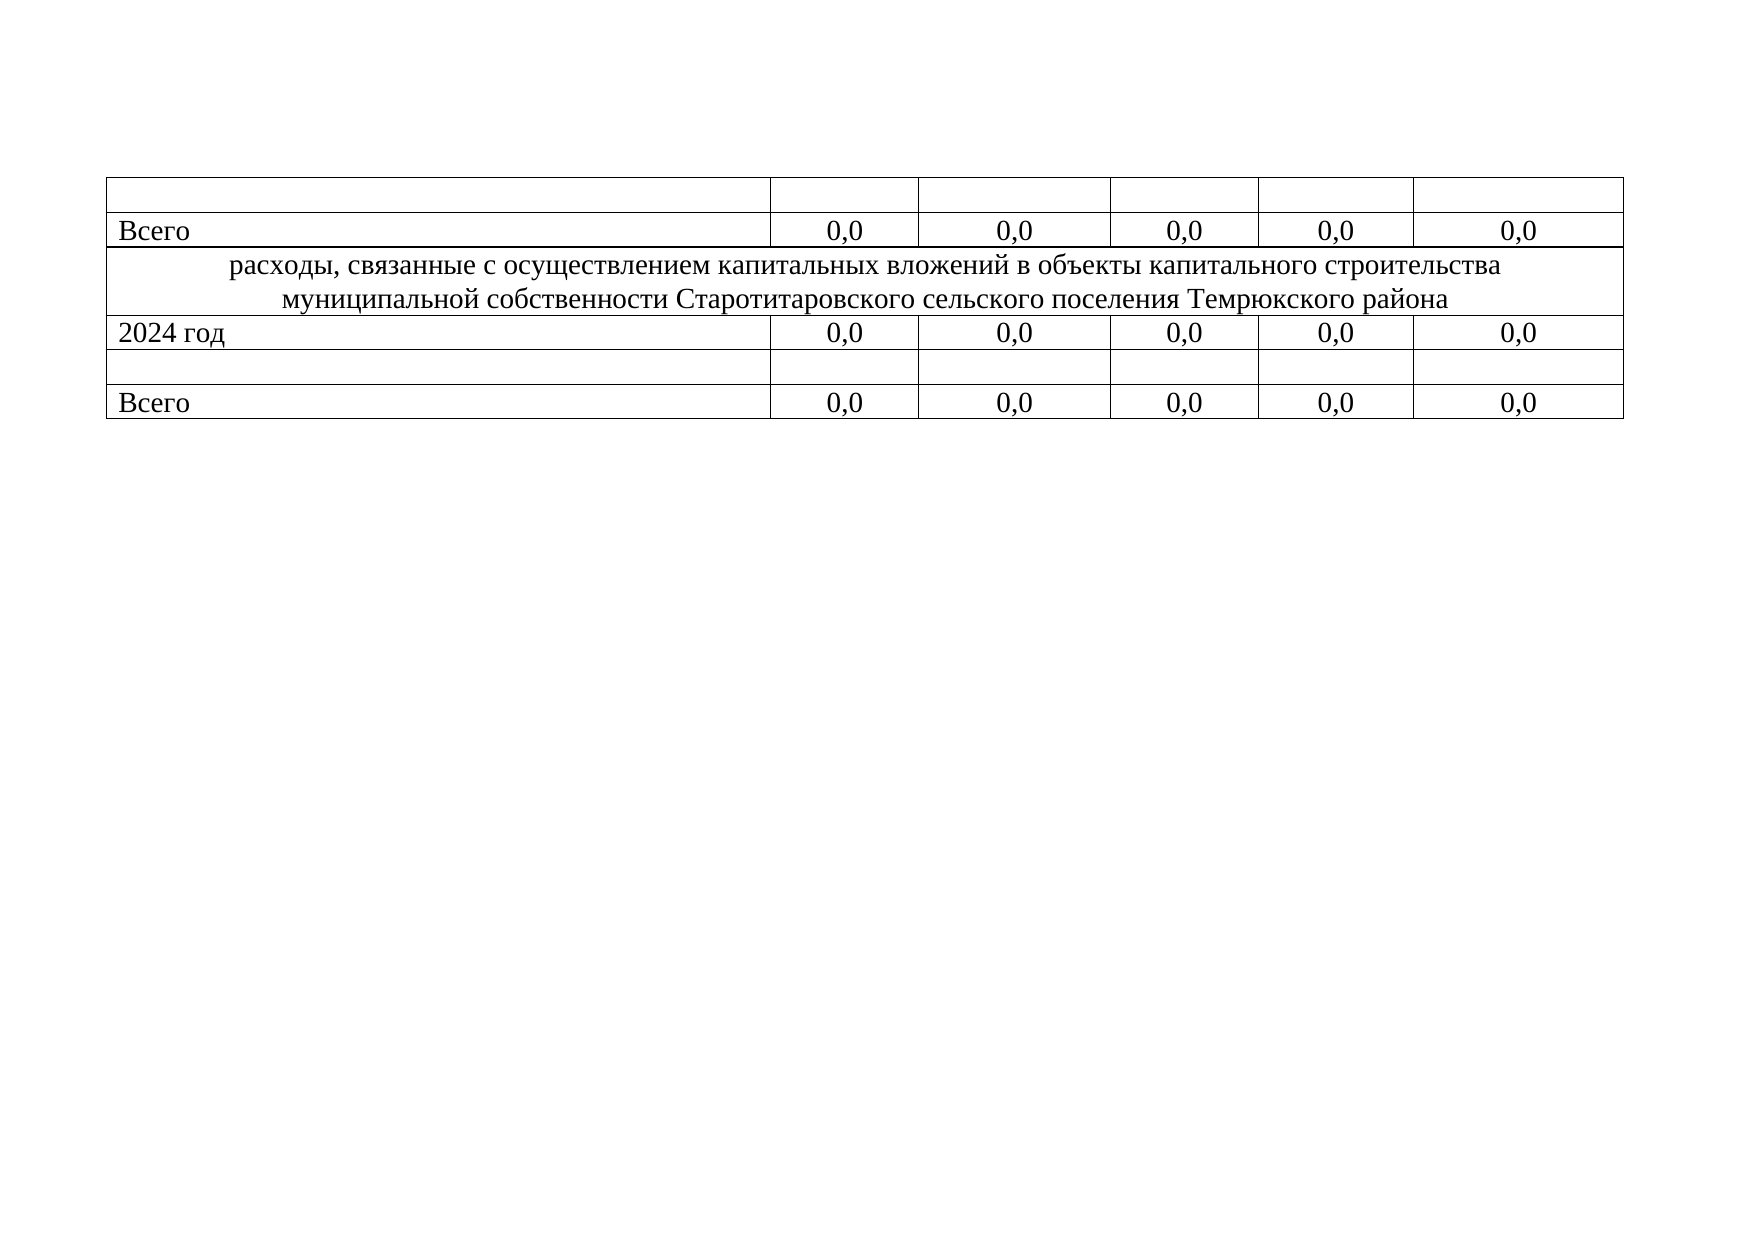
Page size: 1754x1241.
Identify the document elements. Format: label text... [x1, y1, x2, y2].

table_cell [771, 178, 918, 212]
table_cell [107, 350, 770, 384]
table_cell [919, 350, 1110, 384]
table_cell 0,0 [1111, 213, 1258, 246]
table_cell 0,0 [1259, 316, 1413, 349]
table_cell [1111, 350, 1258, 384]
table_cell 0,0 [771, 213, 918, 246]
table_cell Всего [107, 385, 770, 418]
table_cell расходы, связанные с осуществлением капитальных вложений в объекты капитального строительства муниципальной собственности Старотитаровского сельского поселения Темрюкского района [107, 248, 1623, 314]
table_cell Всего [107, 213, 770, 246]
table_cell [1414, 350, 1623, 384]
table_cell 0,0 [1111, 316, 1258, 349]
table_cell 0,0 [1414, 385, 1623, 418]
table_cell 0,0 [919, 385, 1110, 418]
table_cell 0,0 [771, 385, 918, 418]
table_cell [1259, 350, 1413, 384]
table_cell [771, 350, 918, 384]
table_cell [1111, 178, 1258, 212]
table_cell 0,0 [1414, 213, 1623, 246]
table_cell 0,0 [1414, 316, 1623, 349]
table_cell 0,0 [1111, 385, 1258, 418]
table_cell 0,0 [919, 213, 1110, 246]
table_cell 0,0 [1259, 213, 1413, 246]
table_cell [919, 178, 1110, 212]
table_cell 2024 год [107, 316, 770, 349]
table_cell 0,0 [771, 316, 918, 349]
table_cell 0,0 [919, 316, 1110, 349]
table_cell [1414, 178, 1623, 212]
table_cell [1259, 178, 1413, 212]
table_cell 0,0 [1259, 385, 1413, 418]
table_cell [107, 178, 770, 212]
